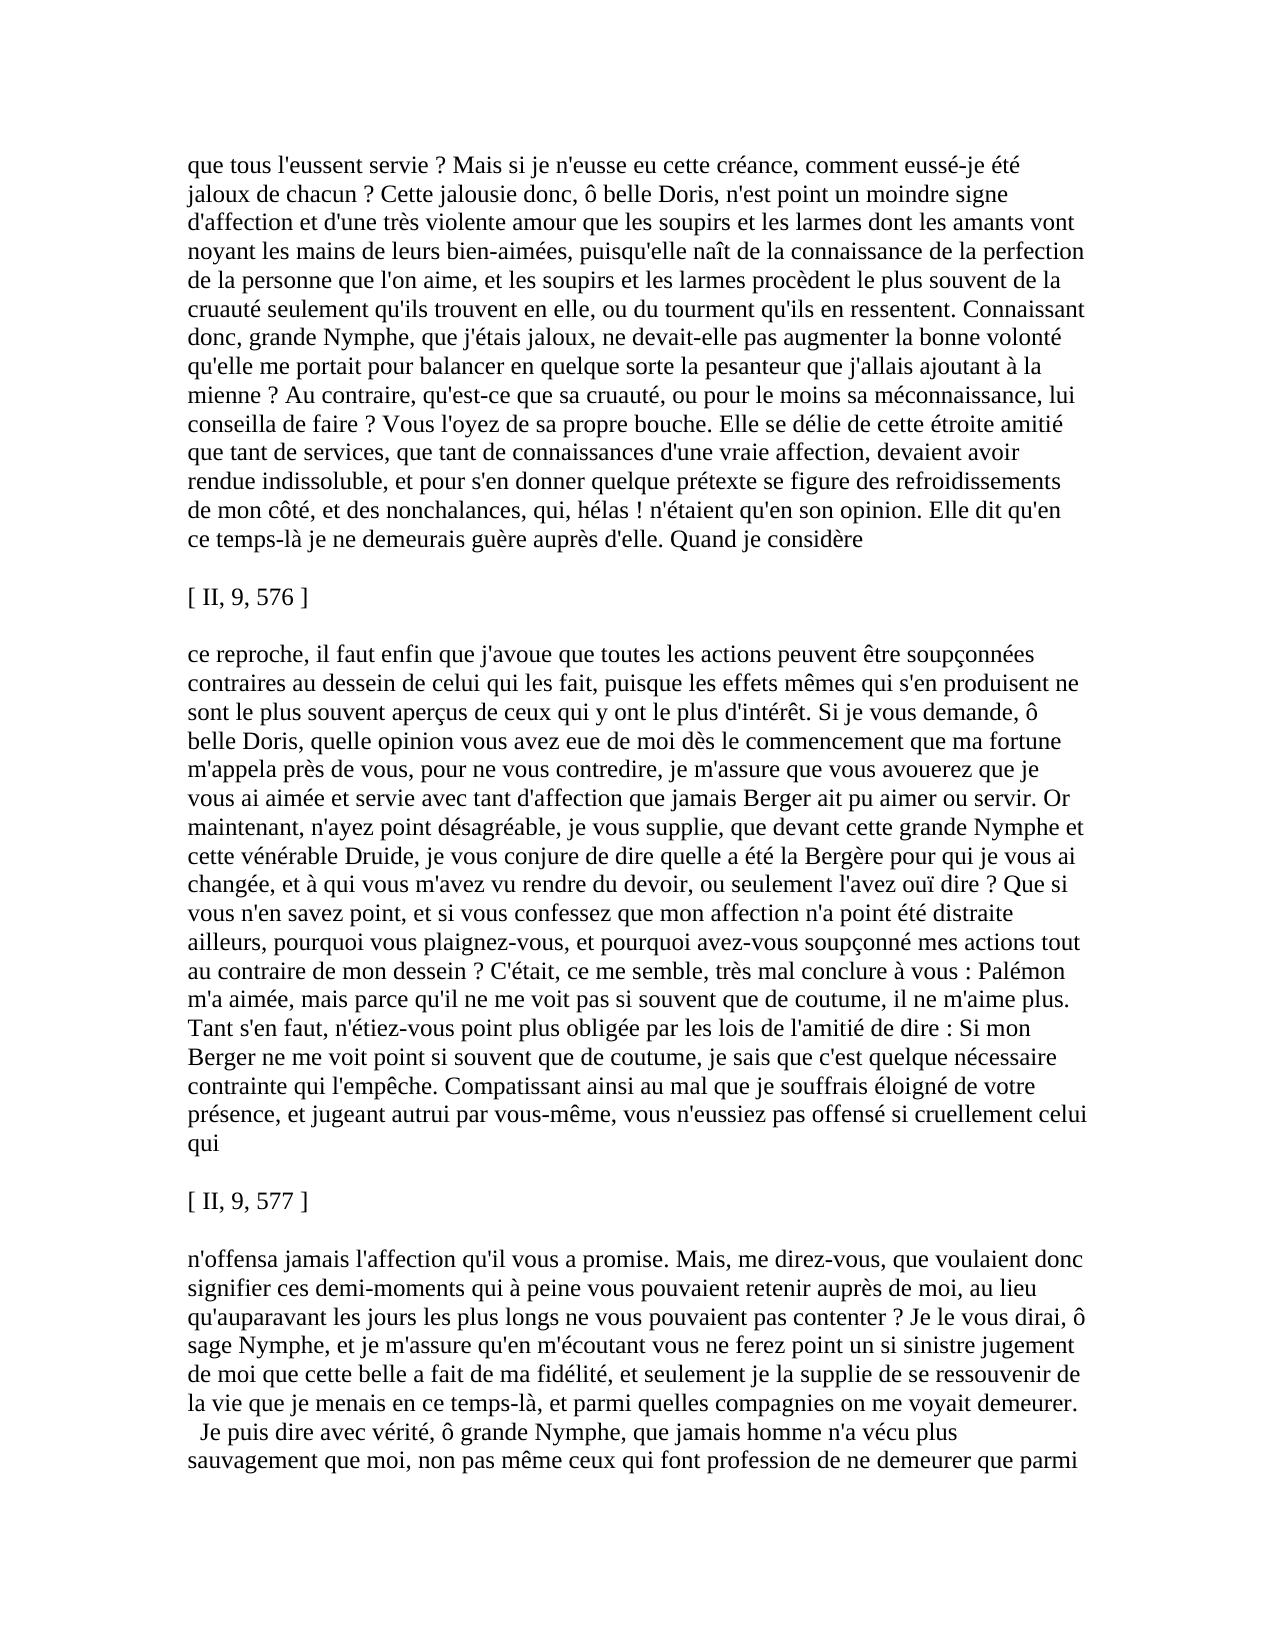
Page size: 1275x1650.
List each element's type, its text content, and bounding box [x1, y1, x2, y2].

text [187, 1244, 1087, 1474]
text ce reproche, il faut enfin que j'avoue que toutes les actions peuvent être soupçonnées contraires au dessein de celui qui les fait, puisque les effets mêmes qui s'en produisent ne sont le plus souvent aperçus de ceux qui y ont le plus d'intérêt. Si je vous demande, ô belle Doris, quelle opinion vous avez eue de moi dès le commencement que ma fortune m'appela près de vous, pour ne vous contredire, je m'assure que vous avouerez que je vous ai aimée et servie avec tant d'affection que jamais Berger ait pu aimer ou servir. Or maintenant, n'ayez point désagréable, je vous supplie, que devant cette grande Nymphe et cette vénérable Druide, je vous conjure de dire quelle a été la Bergère pour qui je vous ai changée, et à qui vous m'avez vu rendre du devoir, ou seulement l'avez ouï dire ? Que si vous n'en savez point, et si vous confessez que mon affection n'a point été distraite ailleurs, pourquoi vous plaignez-vous, et pourquoi avez-vous soupçonné mes actions tout au contraire de mon dessein ? C'était, ce me semble, très mal conclure à vous : Palémon m'a aimée, mais parce qu'il ne me voit pas si souvent que de coutume, il ne m'aime plus. Tant s'en faut, n'étiez-vous point plus obligée par les lois de l'amitié de dire : Si mon Berger ne me voit point si souvent que de coutume, je sais que c'est quelque nécessaire contrainte qui l'empêche. Compatissant ainsi au mal que je souffrais éloigné de votre présence, et jugeant autrui par vous-même, vous n'eussiez pas offensé si cruellement celui qui [187, 639, 1087, 1157]
text [ II, 9, 576 ] [187, 582, 1087, 610]
text [ II, 9, 577 ] [187, 1186, 1087, 1215]
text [187, 150, 1087, 552]
